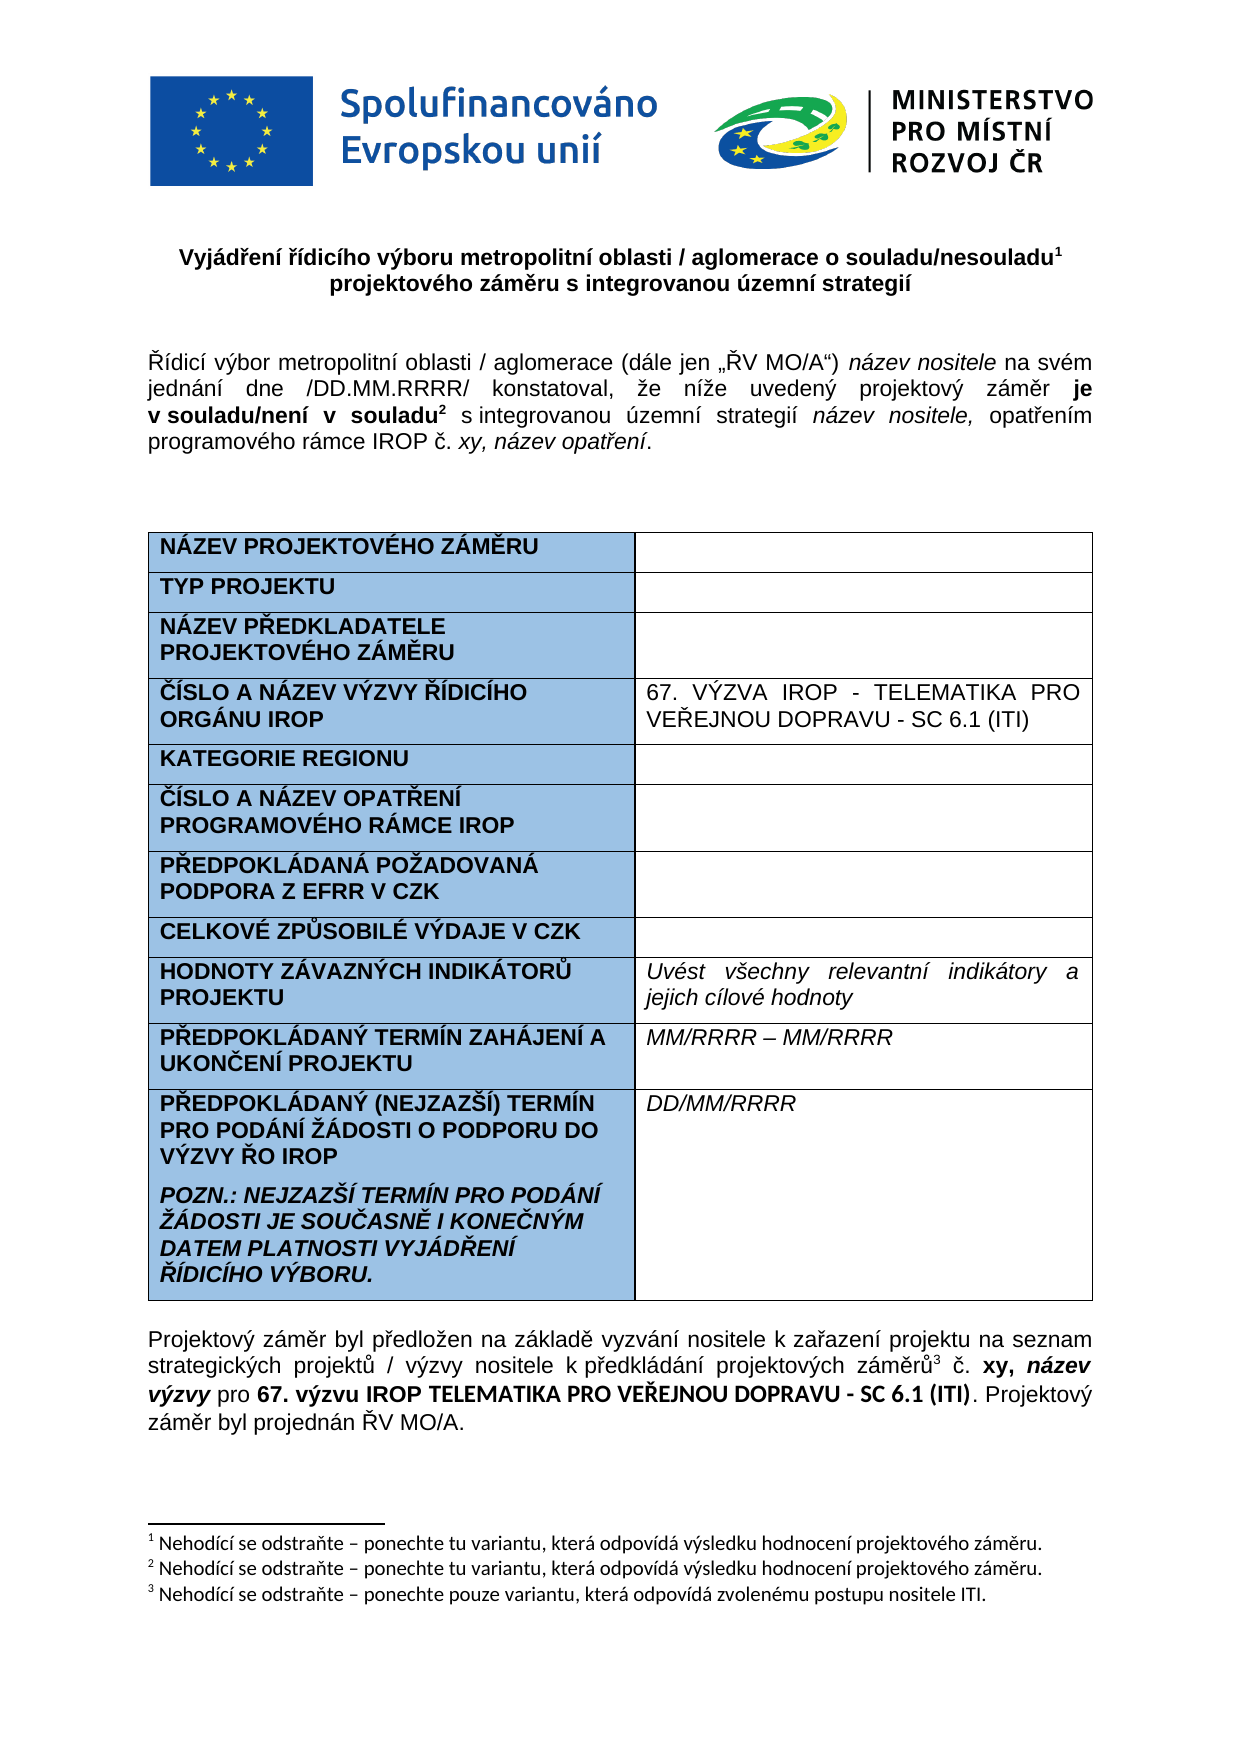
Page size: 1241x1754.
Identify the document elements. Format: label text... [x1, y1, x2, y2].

table_header NÁZEV PROJEKTOVÉHO ZÁMĚRU [149, 533, 634, 572]
table_cell NÁZEV předkladatele Projektového záměru [149, 613, 634, 678]
table_header [636, 533, 1092, 572]
picture [147, 73, 1093, 189]
text Vyjádření řídicího výboru metropolitní oblasti / aglomerace o souladu/nesouladu projektového záměru s integrovanou územní strategií [148, 243, 1092, 296]
table_cell PŘEDPOKLÁDANÁ POŽADOVANÁ PODPORA Z EFRR v CZK [149, 852, 634, 917]
table_cell PŘEDPOKLÁDANÝ (Nejzazší) termín pro PODÁNÍ žádosti o PODPORU do Výzvy ŘO IROP pozn.: nejzazší termín pro PODÁNÍ žádosti je současně i konečným datem platnosti vyjádření řídicího výboru. [149, 1090, 634, 1300]
text Projektový záměr byl předložen na základě vyzvání nositele k zařazení projektu na seznam strategických projektů / výzvy nositele k předkládání projektových záměrů č. xy, název výzvy pro 67. výzvu IROP TELEMATIKA PRO VEŘEJNOU DOPRAVU - SC 6.1 (ITI). Projektový záměr byl projednán ŘV MO/A. [148, 1326, 1092, 1435]
table_cell 67. VÝZVA IROP - TELEMATIKA PRO VEŘEJNOU DOPRAVU - SC 6.1 (ITI) [636, 679, 1092, 744]
table_cell Předpokládaný termín zahájení a ukončení projektu [149, 1024, 634, 1089]
table_cell hODNOTY ZávaznÝCH indikátorŮ projektu [149, 958, 634, 1023]
table_cell Kategorie regionu [149, 745, 634, 784]
table_cell [636, 852, 1092, 917]
table_cell DD/MM/RRRR [636, 1090, 1092, 1300]
table_cell Číslo a název výzvy Řídicího orgánu IROP [149, 679, 634, 744]
table_cell TYP PROJEKTU [149, 573, 634, 612]
table_cell MM/RRRR – MM/RRRR [636, 1024, 1092, 1089]
table_cell [636, 918, 1092, 957]
table_cell [636, 573, 1092, 612]
table_cell Uvést všechny relevantní indikátory a jejich cílové hodnoty [636, 958, 1092, 1023]
table_cell [636, 613, 1092, 678]
table_cell Číslo a název opatření programového rámce IROP [149, 785, 634, 851]
table_cell [636, 785, 1092, 851]
table_cell CELKOVÉ ZPŮSOBILÉ VÝDAJE V CZK [149, 918, 634, 957]
table_cell [636, 745, 1092, 784]
text Řídicí výbor metropolitní oblasti / aglomerace (dále jen „ŘV MO/A“) název nositele na svém jednání dne /DD.MM.RRRR/ konstatoval, že níže uvedený projektový záměr je v souladu/není v souladu s integrovanou územní strategií název nositele, opatřením programového rámce IROP č. xy, název opatření. [148, 349, 1092, 454]
